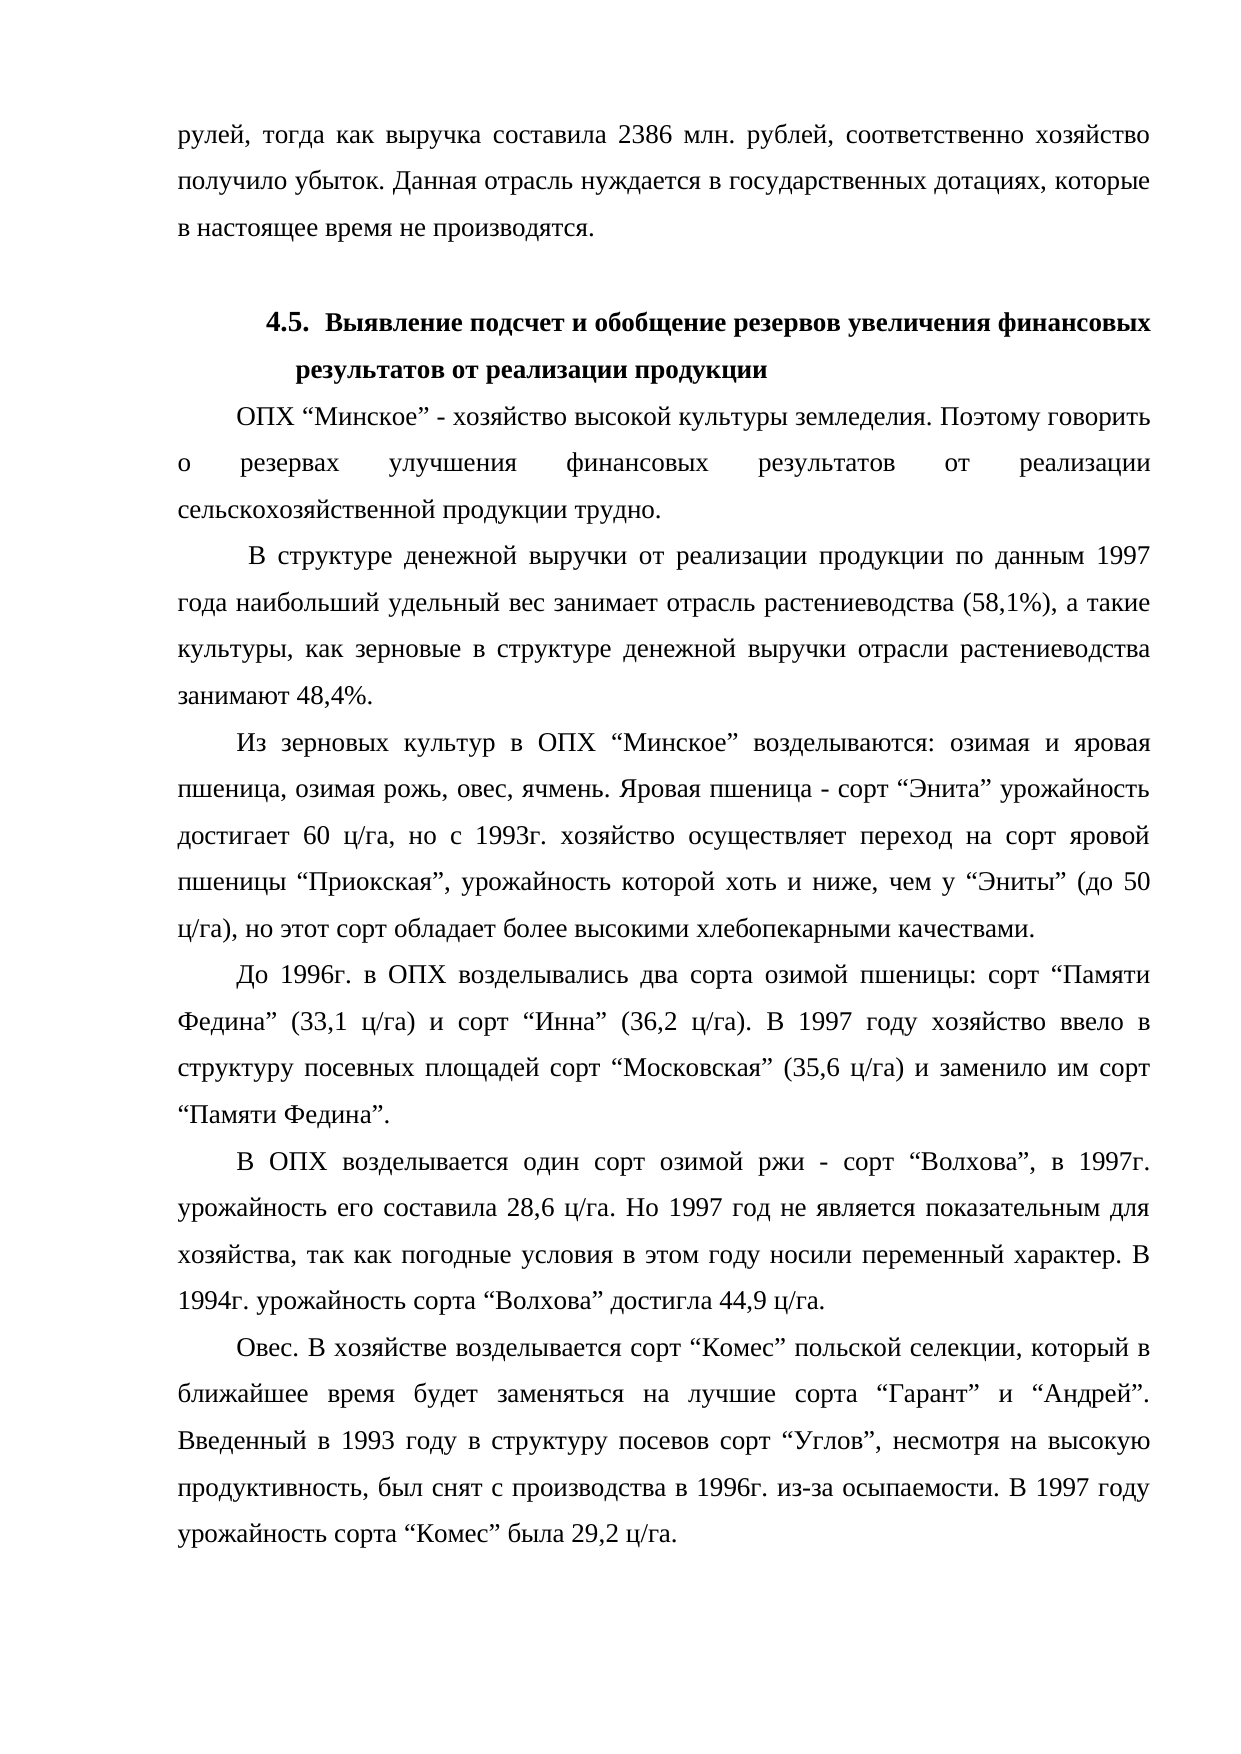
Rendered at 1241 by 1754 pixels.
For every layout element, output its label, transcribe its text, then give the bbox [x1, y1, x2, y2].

list Выявление подсчет и обобщение резервов увеличения финансовых результатов от реализации продукции [266, 304, 1152, 384]
text До 1996г. в ОПХ возделывались два сорта озимой пшеницы: сорт “Памяти Федина” (33,1 ц/га) и сорт “Инна” (36,2 ц/га). В 1997 году хозяйство ввело в структуру посевных площадей сорт “Московская” (35,6 ц/га) и заменило им сорт “Памяти Федина”. [177, 959, 1152, 1129]
text В ОПХ возделывается один сорт озимой ржи - сорт “Волхова”, в 1997г. урожайность его составила 28,6 ц/га. Но 1997 год не является показательным для хозяйства, так как погодные условия в этом году носили переменный характер. В 1994г. урожайность сорта “Волхова” достигла 44,9 ц/га. [177, 1145, 1152, 1316]
text Из зерновых культур в ОПХ “Минское” возделываются: озимая и яровая пшеница, озимая рожь, овес, ячмень. Яровая пшеница - сорт “Энита” урожайность достигает 60 ц/га, но с 1993г. хозяйство осуществляет переход на сорт яровой пшеницы “Приокская”, урожайность которой хоть и ниже, чем у “Эниты” (до 50 ц/га), но этот сорт обладает более высокими хлебопекарными качествами. [177, 726, 1152, 943]
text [177, 118, 1152, 242]
text В структуре денежной выручки от реализации продукции по данным 1997 года наибольший удельный вес занимает отрасль растениеводства (58,1%), а такие культуры, как зерновые в структуре денежной выручки отрасли растениеводства занимают 48,4%. [177, 540, 1152, 710]
text Овес. В хозяйстве возделывается сорт “Комес” польской селекции, который в ближайшее время будет заменяться на лучшие сорта “Гарант” и “Андрей”. Введенный в 1993 году в структуру посевов сорт “Углов”, несмотря на высокую продуктивность, был снят с производства в 1996г. из-за осыпаемости. В 1997 году урожайность сорта “Комес” была 29,2 ц/га. [177, 1331, 1152, 1548]
text ОПХ “Минское” - хозяйство высокой культуры земледелия. Поэтому говорить о резервах улучшения финансовых результатов от реализации сельскохозяйственной продукции трудно. [177, 400, 1152, 524]
